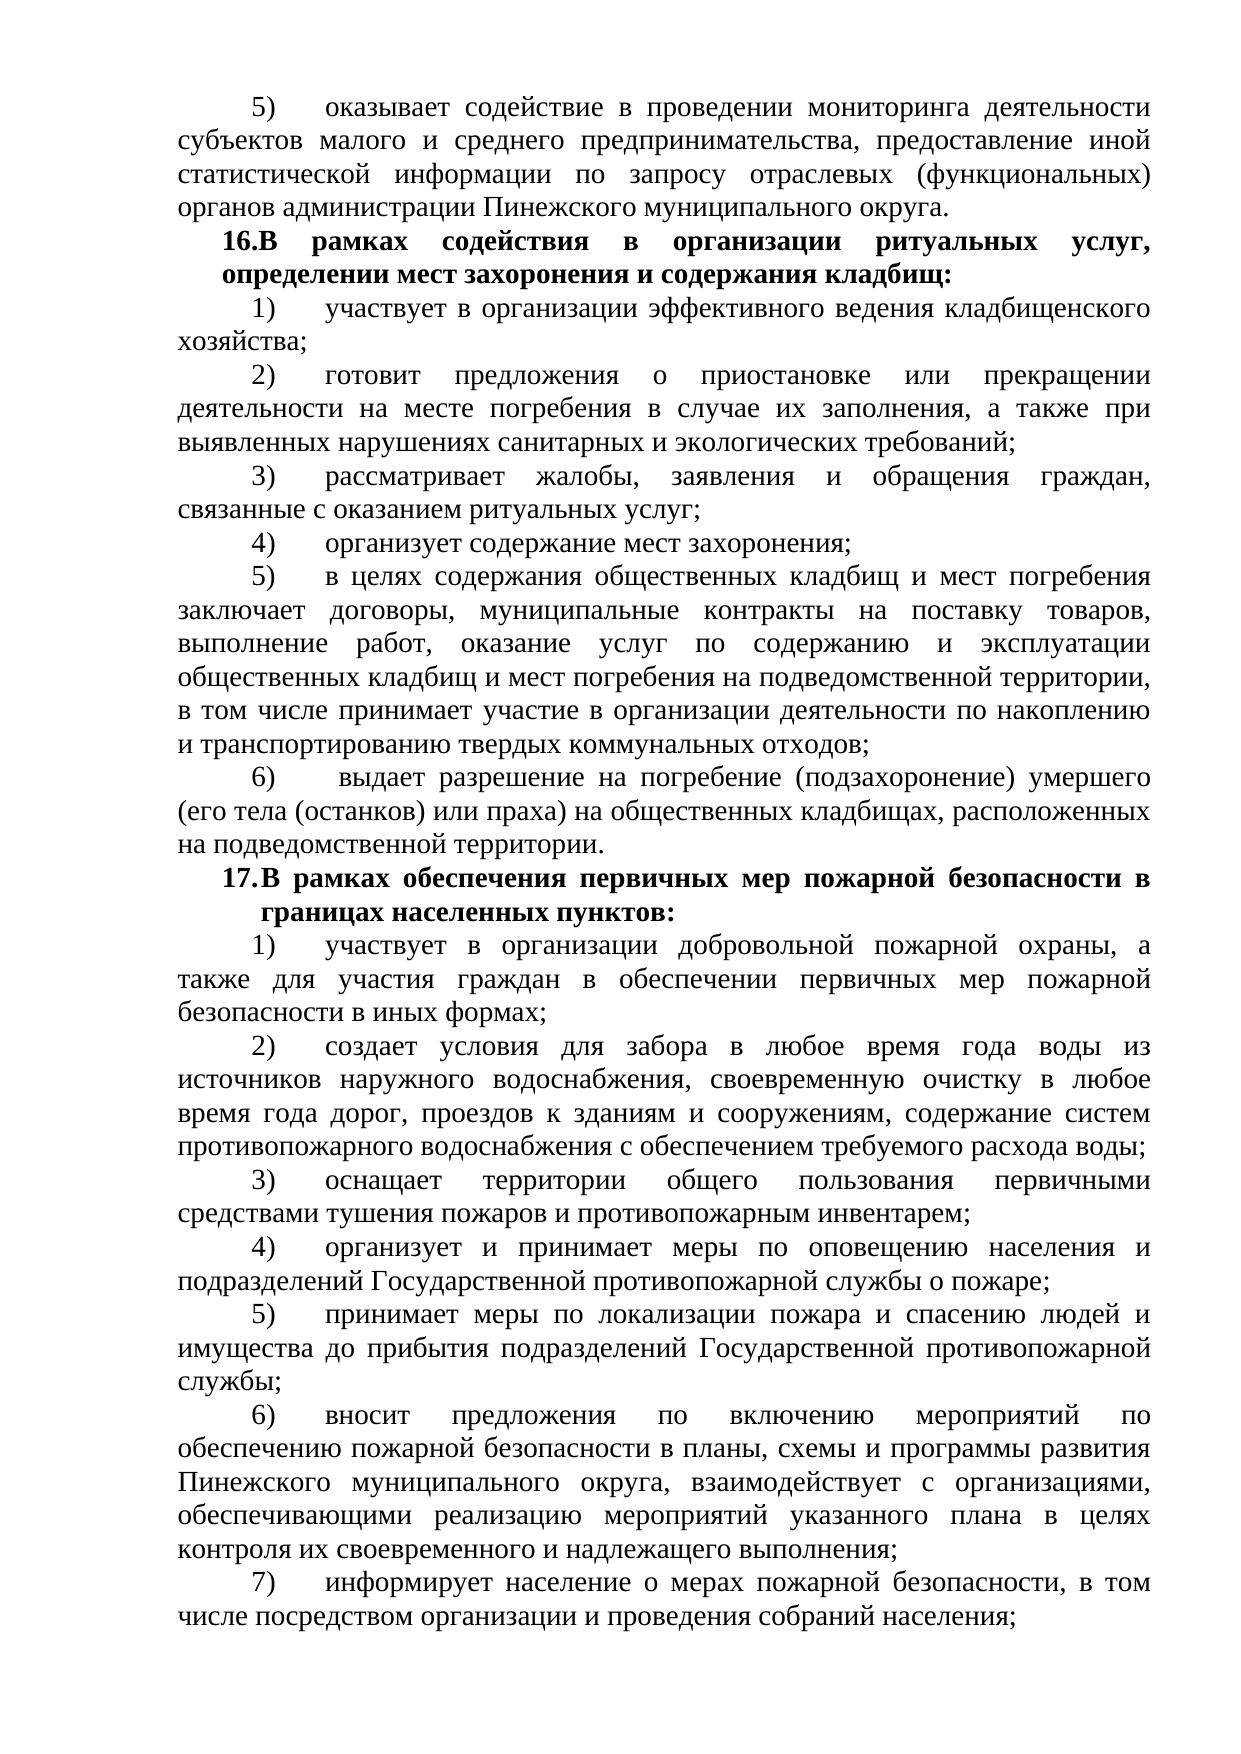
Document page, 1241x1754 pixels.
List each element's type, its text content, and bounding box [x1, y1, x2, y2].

list в целях содержания общественных кладбищ и мест погребения заключает договоры, муниципальные контракты на поставку товаров, выполнение работ, оказание услуг по содержанию и эксплуатации общественных кладбищ и мест погребения на подведомственной территории, в том числе принимает участие в организации деятельности по накоплению и транспортированию твердых коммунальных отходов; [177, 558, 1152, 759]
list готовит предложения о приостановке или прекращении деятельности на месте погребения в случае их заполнения, а также при выявленных нарушениях санитарных и экологических требований; [177, 357, 1152, 458]
list вносит предложения по включению мероприятий по обеспечению пожарной безопасности в планы, схемы и программы развития Пинежского муниципального округа, взаимодействует с организациями, обеспечивающими реализацию мероприятий указанного плана в целях контроля их своевременного и надлежащего выполнения; [177, 1397, 1152, 1564]
list рассматривает жалобы, заявления и обращения граждан, связанные с оказанием ритуальных услуг; [177, 458, 1152, 525]
list участвует в организации добровольной пожарной охраны, а также для участия граждан в обеспечении первичных мер пожарной безопасности в иных формах; [177, 927, 1152, 1028]
list создает условия для забора в любое время года воды из источников наружного водоснабжения, своевременную очистку в любое время года дорог, проездов к зданиям и сооружениям, содержание систем противопожарного водоснабжения с обеспечением требуемого расхода воды; [177, 1028, 1152, 1162]
list организует и принимает меры по оповещению населения и подразделений Государственной противопожарной службы о пожаре; [177, 1229, 1152, 1296]
list оснащает территории общего пользования первичными средствами тушения пожаров и противопожарным инвентарем; [177, 1162, 1152, 1229]
list информирует население о мерах пожарной безопасности, в том числе посредством организации и проведения собраний населения; [177, 1564, 1152, 1632]
text 16.В рамках содействия в организации ритуальных услуг, определении мест захоронения и содержания кладбищ: [222, 223, 1152, 290]
list участвует в организации эффективного ведения кладбищенского хозяйства; [177, 290, 1152, 357]
list принимает меры по локализации пожара и спасению людей и имущества до прибытия подразделений Государственной противопожарной службы; [177, 1296, 1152, 1397]
list В рамках обеспечения первичных мер пожарной безопасности в границах населенных пунктов: [222, 860, 1152, 927]
list выдает разрешение на погребение (подзахоронение) умершего (его тела (останков) или праха) на общественных кладбищах, расположенных на подведомственной территории. [177, 759, 1152, 860]
list оказывает содействие в проведении мониторинга деятельности субъектов малого и среднего предпринимательства, предоставление иной статистической информации по запросу отраслевых (функциональных) органов администрации Пинежского муниципального округа. [177, 89, 1152, 223]
list организует содержание мест захоронения; [177, 525, 1152, 558]
